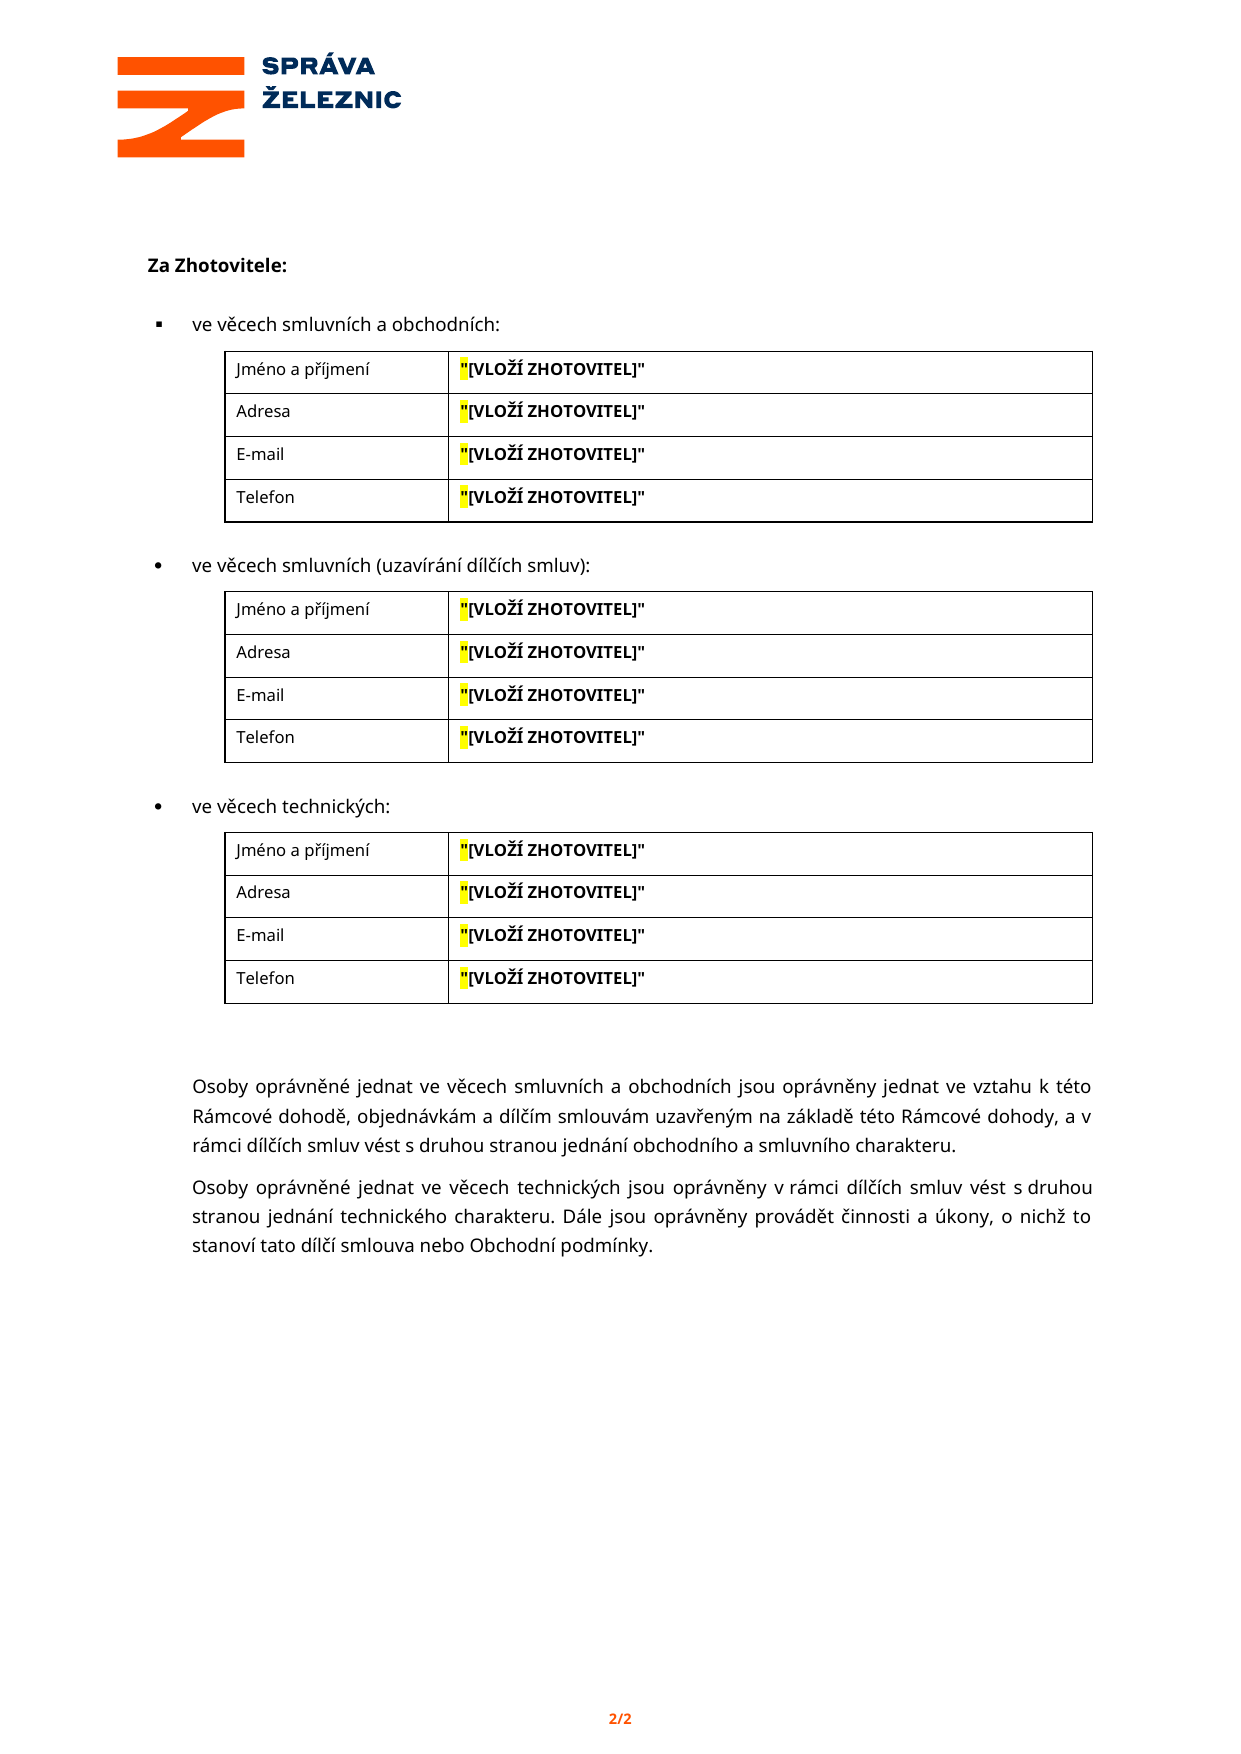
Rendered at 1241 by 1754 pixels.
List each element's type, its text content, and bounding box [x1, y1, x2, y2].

table_cell [449, 720, 1092, 762]
table_cell [449, 678, 1092, 719]
table_cell [449, 876, 1092, 917]
table_header [449, 352, 1092, 393]
table_cell [449, 480, 1092, 521]
table_header Jméno a příjmení [226, 592, 448, 634]
list ve věcech smluvních (uzavírání dílčích smluv): [155, 547, 1093, 579]
table_header Jméno a příjmení [226, 352, 448, 393]
text Osoby oprávněné jednat ve věcech smluvních a obchodních jsou oprávněny jednat ve vztahu k této Rámcové dohodě, objednávkám a dílčím smlouvám uzavřeným na základě této Rámcové dohody, a v rámci dílčích smluv vést s druhou stranou jednání obchodního a smluvního charakteru. [192, 1074, 1093, 1158]
table_cell Adresa [226, 635, 448, 677]
table_header [449, 592, 1092, 634]
table_cell Telefon [226, 720, 448, 762]
table_cell [449, 437, 1092, 479]
table_header Jméno a příjmení [226, 833, 448, 874]
table_cell Telefon [226, 961, 448, 1003]
list ve věcech smluvních a obchodních: [154, 307, 1093, 338]
table_header [449, 833, 1092, 874]
list ve věcech technických: [155, 788, 1093, 819]
table_cell Telefon [226, 480, 448, 521]
table_cell [449, 635, 1092, 677]
table_cell E-mail [226, 918, 448, 960]
text Osoby oprávněné jednat ve věcech technických jsou oprávněny v rámci dílčích smluv vést s druhou stranou jednání technického charakteru. Dále jsou oprávněny provádět činnosti a úkony, o nichž to stanoví tato dílčí smlouva nebo Obchodní podmínky. [192, 1174, 1093, 1258]
table_cell [449, 918, 1092, 960]
table_cell [449, 394, 1092, 436]
text Za Zhotovitele: [148, 253, 1093, 278]
table_cell E-mail [226, 437, 448, 479]
table_cell E-mail [226, 678, 448, 719]
table_cell Adresa [226, 394, 448, 436]
table_cell Adresa [226, 876, 448, 917]
table_cell [449, 961, 1092, 1003]
